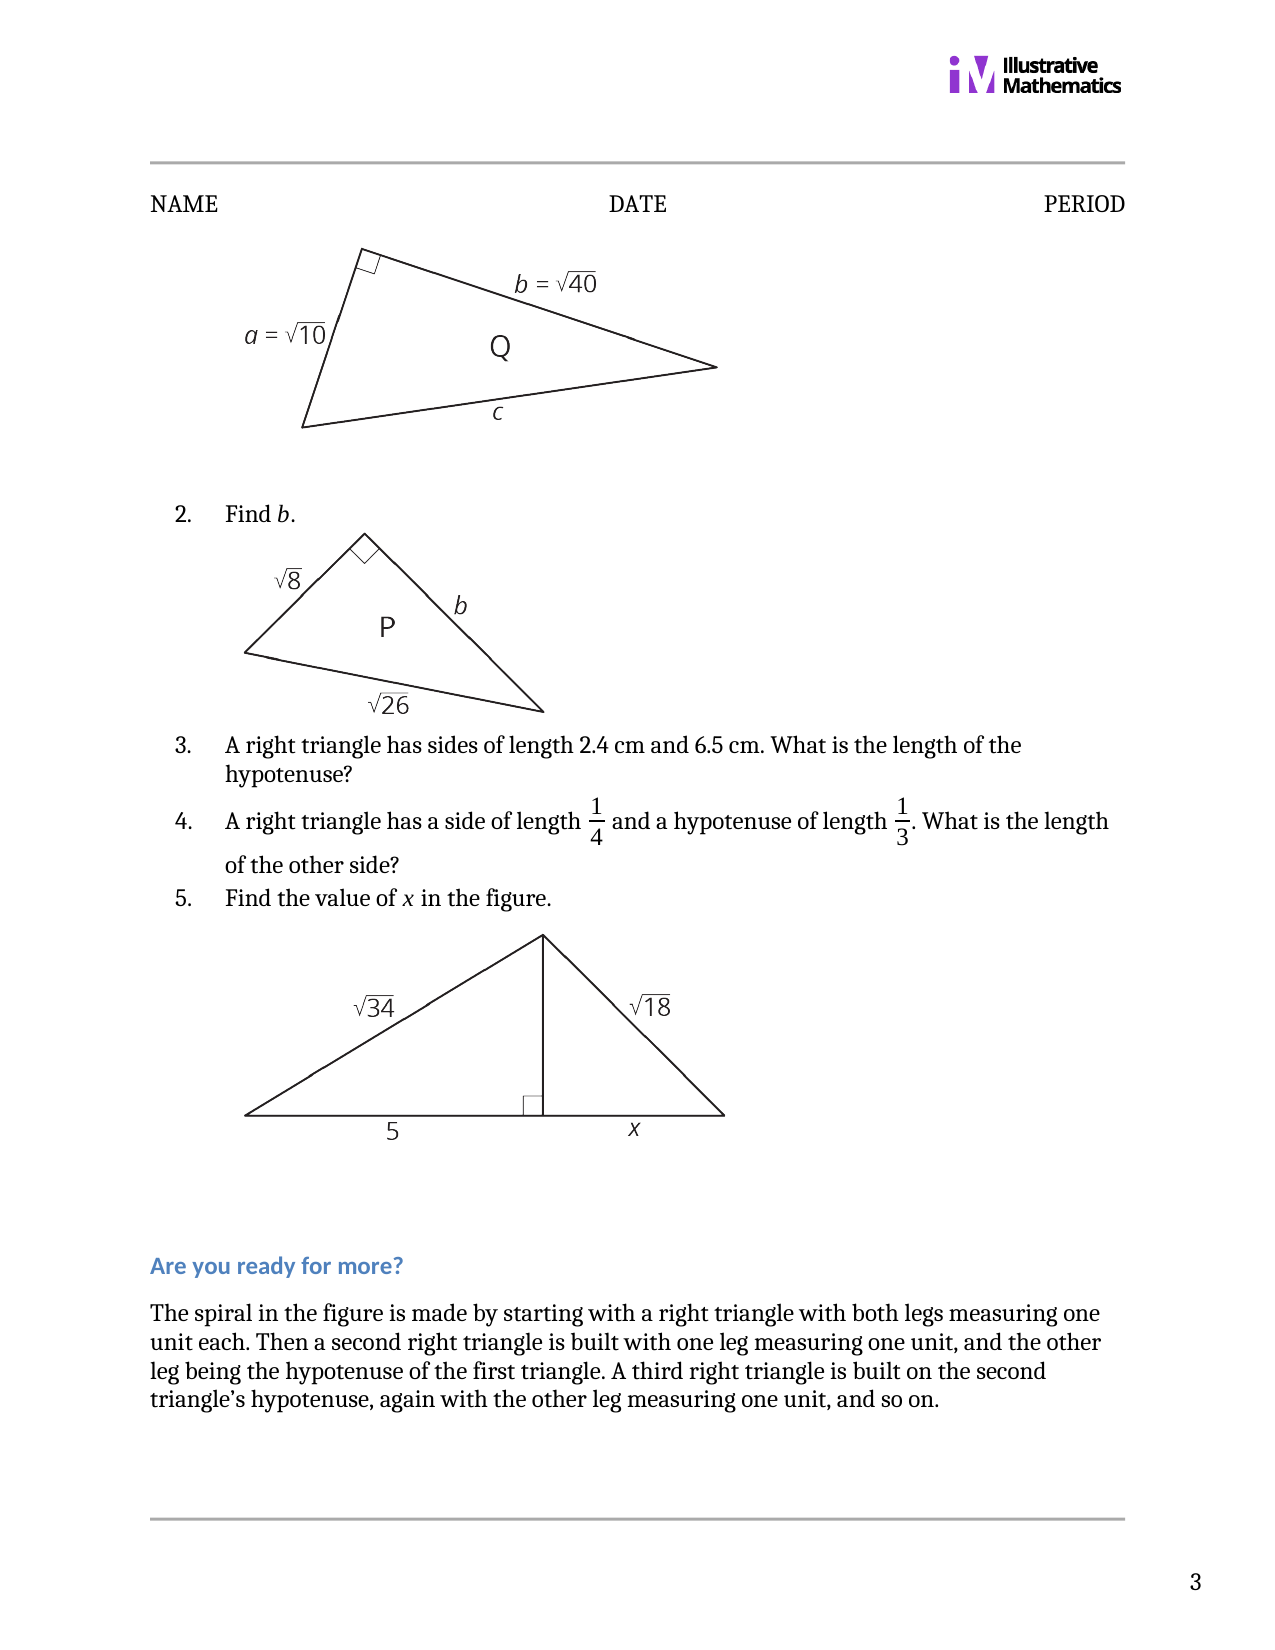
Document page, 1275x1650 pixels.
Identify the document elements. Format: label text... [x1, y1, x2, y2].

picture [243, 247, 718, 429]
picture [949, 55, 1121, 93]
list Find the value of in the figure. [175, 884, 1125, 912]
list A right triangle has a side of length and a hypotenuse of length . What is the length of the other side? [175, 792, 1125, 880]
list Find . [175, 500, 1125, 529]
subtitle Are you ready for more? [150, 1250, 1125, 1280]
text The spiral in the figure is made by starting with a right triangle with both legs measuring one unit each. Then a second right triangle is built with one leg measuring one unit, and the other leg being the hypotenuse of the first triangle. A third right triangle is built on the second triangle’s hypotenuse, again with the other leg measuring one unit, and so on. [150, 1299, 1125, 1414]
list A right triangle has sides of length 2.4 cm and 6.5 cm. What is the length of the hypotenuse? [175, 731, 1125, 788]
picture [243, 933, 726, 1147]
picture [243, 532, 545, 721]
